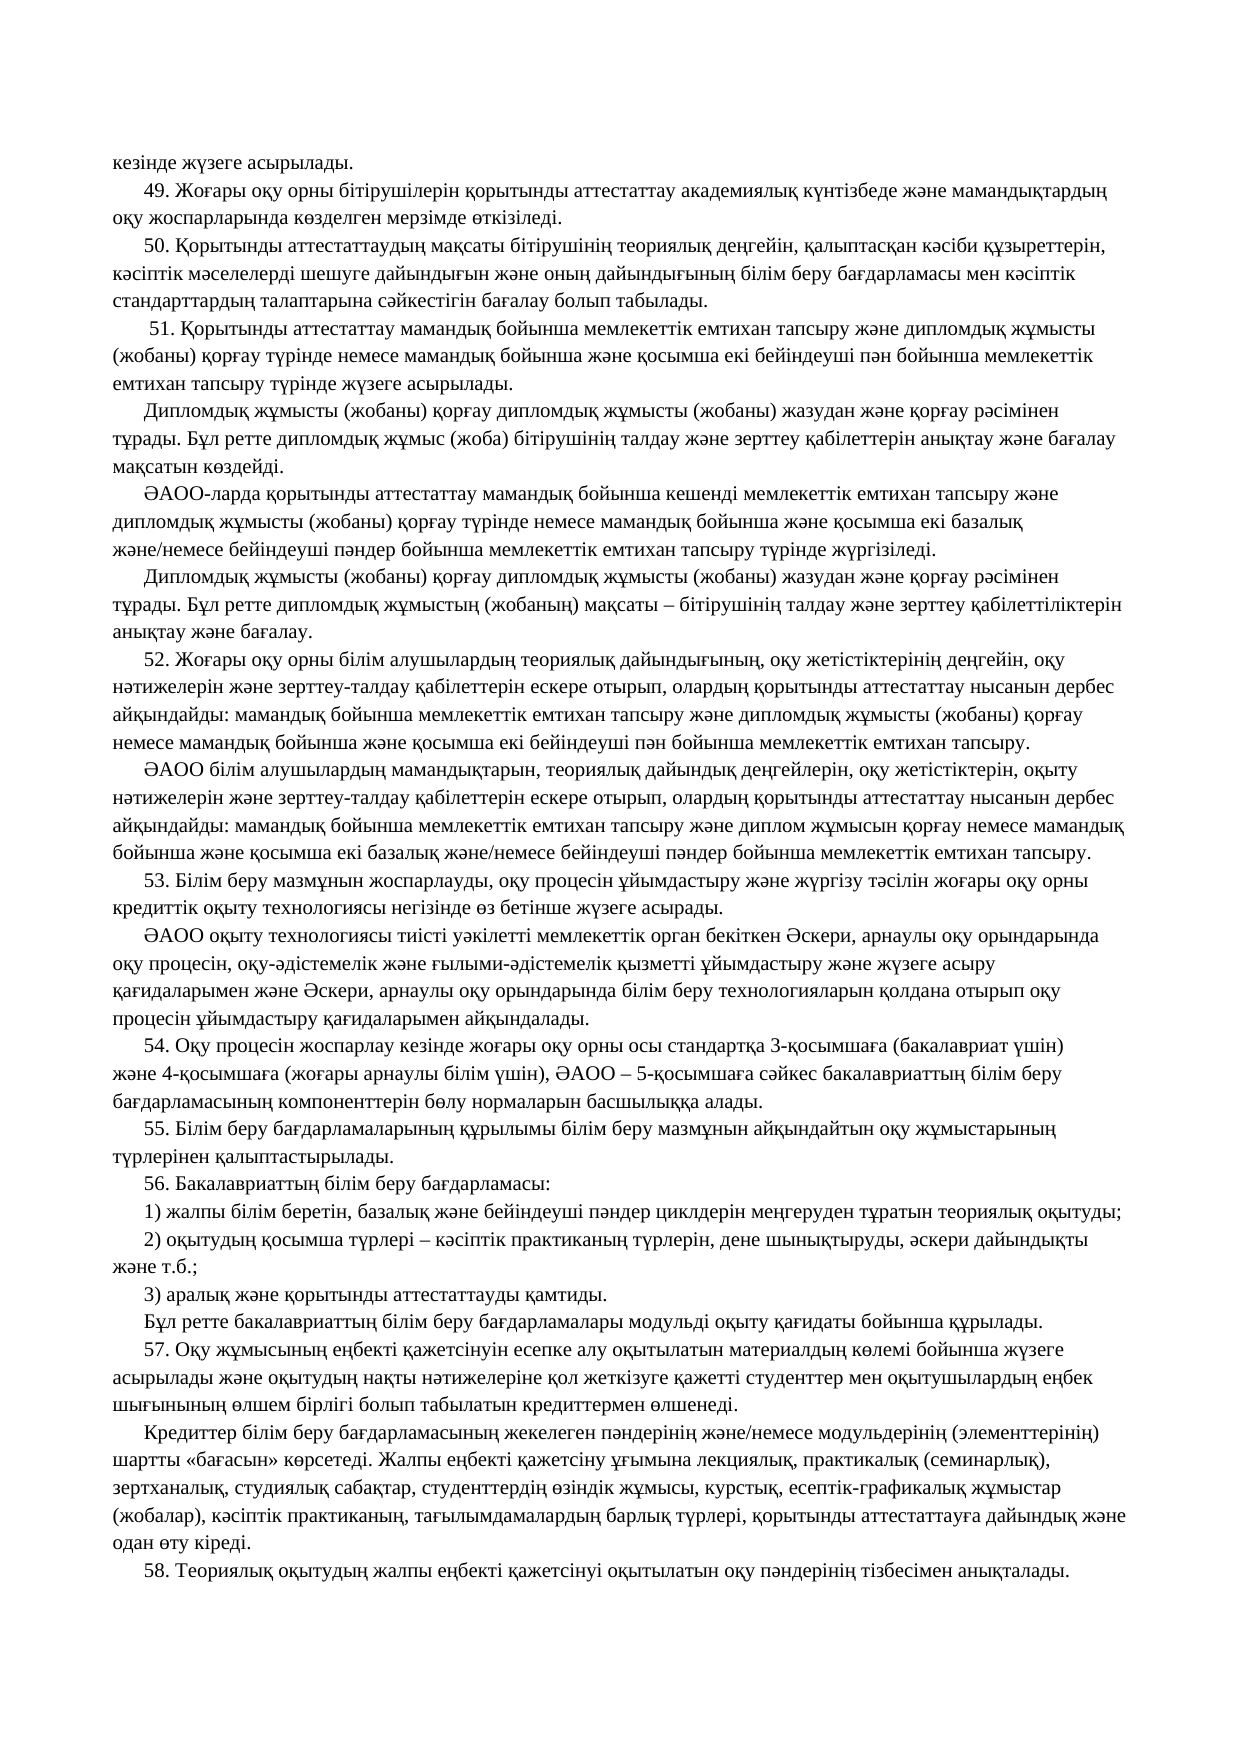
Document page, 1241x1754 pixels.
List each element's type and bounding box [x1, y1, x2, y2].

text [112, 150, 1128, 1582]
